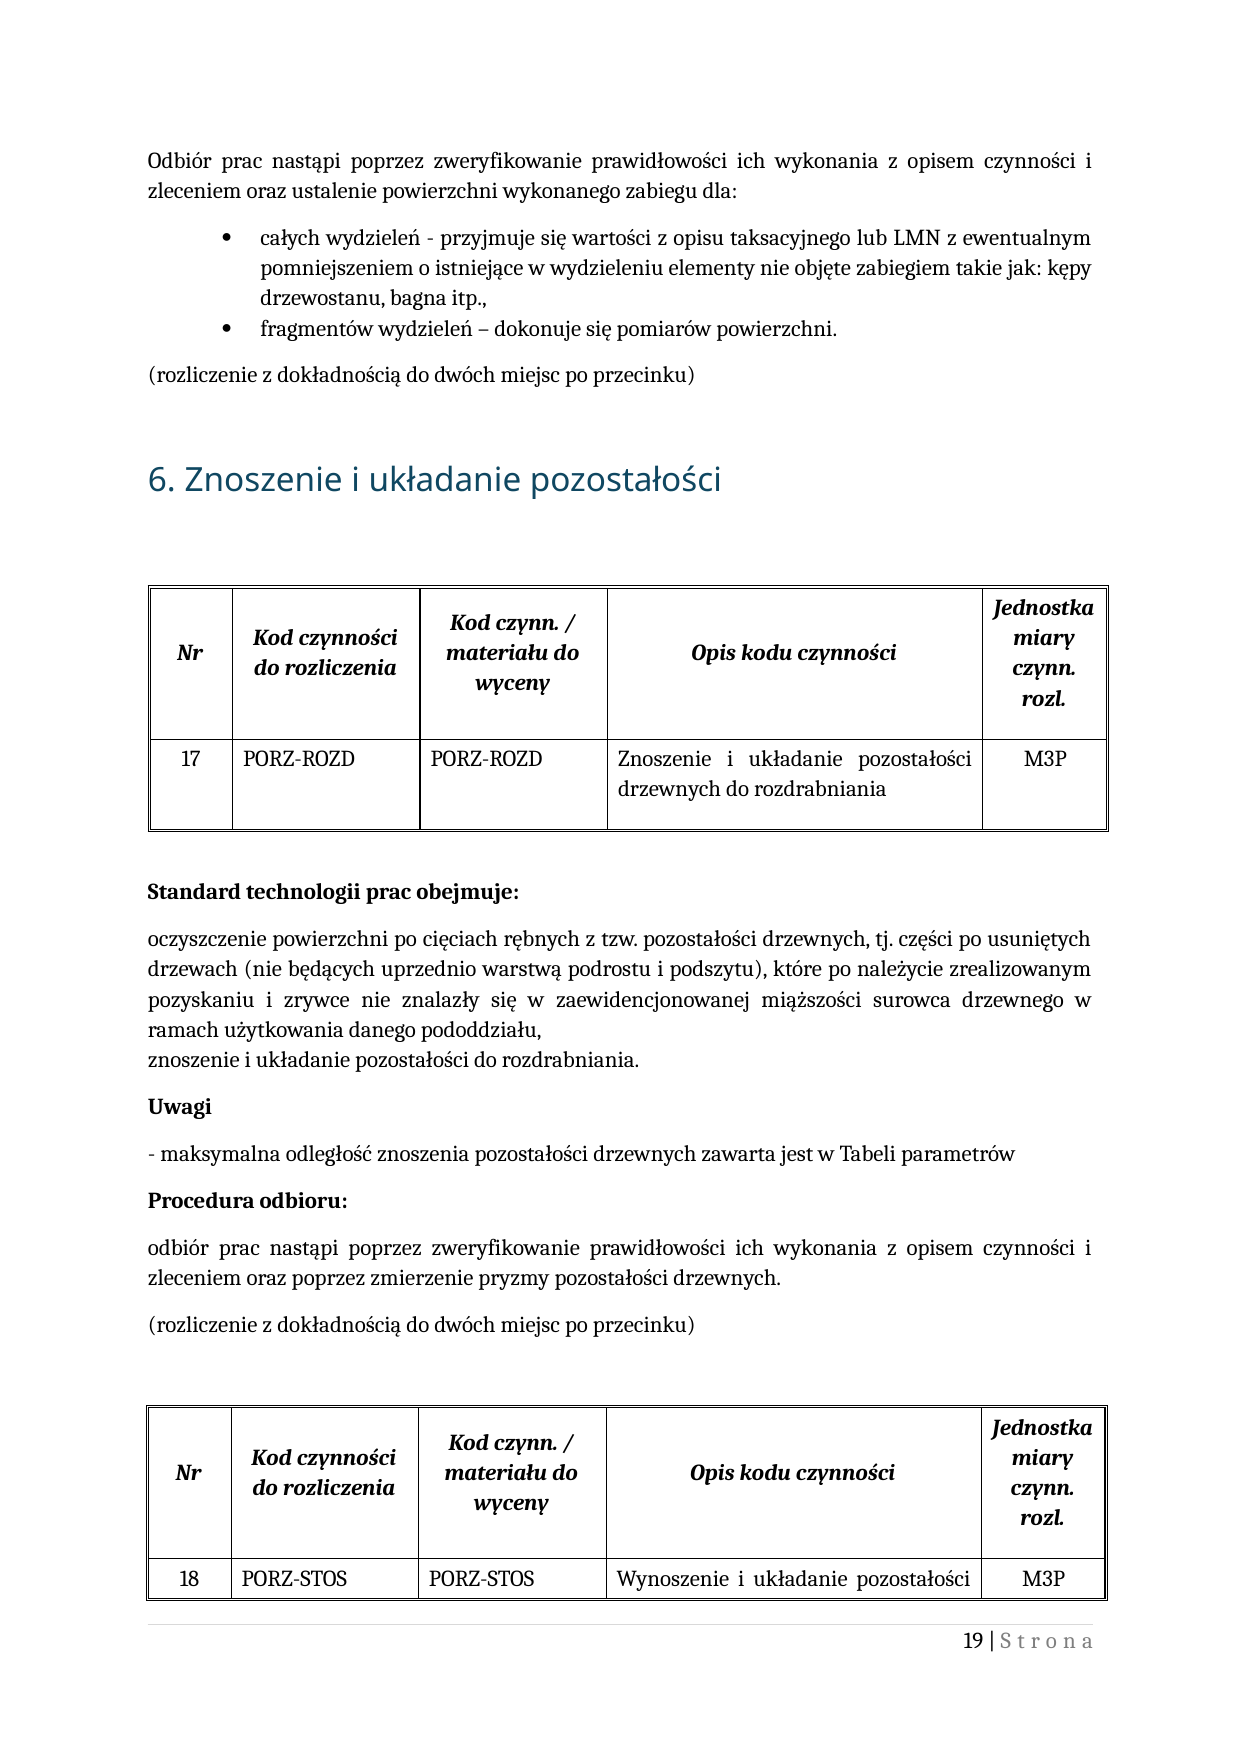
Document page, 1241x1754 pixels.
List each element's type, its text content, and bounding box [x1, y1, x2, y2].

list oczyszczenie powierzchni po cięciach rębnych z tzw. pozostałości drzewnych, tj. części po usuniętych drzewach (nie będących uprzednio warstwą podrostu i podszytu), które po należycie zrealizowanym pozyskaniu i zrywce nie znalazły się w zaewidencjonowanej miąższości surowca drzewnego w ramach użytkowania danego pododdziału, [148, 926, 1093, 1043]
list odbiór prac nastąpi poprzez zweryfikowanie prawidłowości ich wykonania z opisem czynności i zleceniem oraz poprzez zmierzenie pryzmy pozostałości drzewnych. [148, 1234, 1093, 1291]
table_cell 18 [149, 1559, 231, 1598]
table_cell PORZ-STOS [232, 1559, 418, 1598]
table_cell PORZ-STOS [419, 1559, 606, 1598]
list znoszenie i układanie pozostałości do rozdrabniania. [148, 1047, 1093, 1073]
table_header Nr [149, 1408, 231, 1558]
table_header Jednostka miary czynn. rozl. [982, 1408, 1104, 1558]
table_header Nr [151, 589, 232, 738]
table_cell M3P [983, 740, 1106, 829]
text Standard technologii prac obejmuje: [148, 879, 1093, 905]
table_header Kod czynności do rozliczenia [232, 1408, 418, 1558]
table_cell 17 [151, 740, 232, 829]
table_header Kod czynności do rozliczenia [233, 589, 419, 738]
table_cell PORZ-ROZD [421, 740, 607, 829]
table_header Jednostka miary czynn. rozl. [983, 589, 1106, 738]
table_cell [607, 1559, 981, 1598]
table_cell M3P [982, 1559, 1104, 1598]
subtitle 6. Znoszenie i układanie pozostałości [148, 456, 1093, 501]
table_header Kod czynn. / materiału do wyceny [421, 589, 607, 738]
table_header Kod czynn. / materiału do wyceny [419, 1408, 606, 1558]
text (rozliczenie z dokładnością do dwóch miejsc po przecinku) [148, 362, 1093, 388]
text (rozliczenie z dokładnością do dwóch miejsc po przecinku) [148, 1311, 1093, 1338]
text Procedura odbioru: [148, 1187, 1093, 1214]
table_header Opis kodu czynności [608, 589, 982, 738]
list fragmentów wydzieleń – dokonuje się pomiarów powierzchni. [223, 315, 1093, 342]
table_header Opis kodu czynności [607, 1408, 981, 1558]
table_cell PORZ-ROZD [233, 740, 419, 829]
text - maksymalna odległość znoszenia pozostałości drzewnych zawarta jest w Tabeli parametrów [148, 1141, 1093, 1167]
text Odbiór prac nastąpi poprzez zweryfikowanie prawidłowości ich wykonania z opisem czynności i zleceniem oraz ustalenie powierzchni wykonanego zabiegu dla: [148, 148, 1093, 204]
text Uwagi [148, 1094, 1093, 1120]
table_cell Znoszenie i układanie pozostałości drzewnych do rozdrabniania [608, 740, 982, 829]
list całych wydzieleń - przyjmuje się wartości z opisu taksacyjnego lub LMN z ewentualnym pomniejszeniem o istniejące w wydzieleniu elementy nie objęte zabiegiem takie jak: kępy drzewostanu, bagna itp., [223, 225, 1093, 311]
